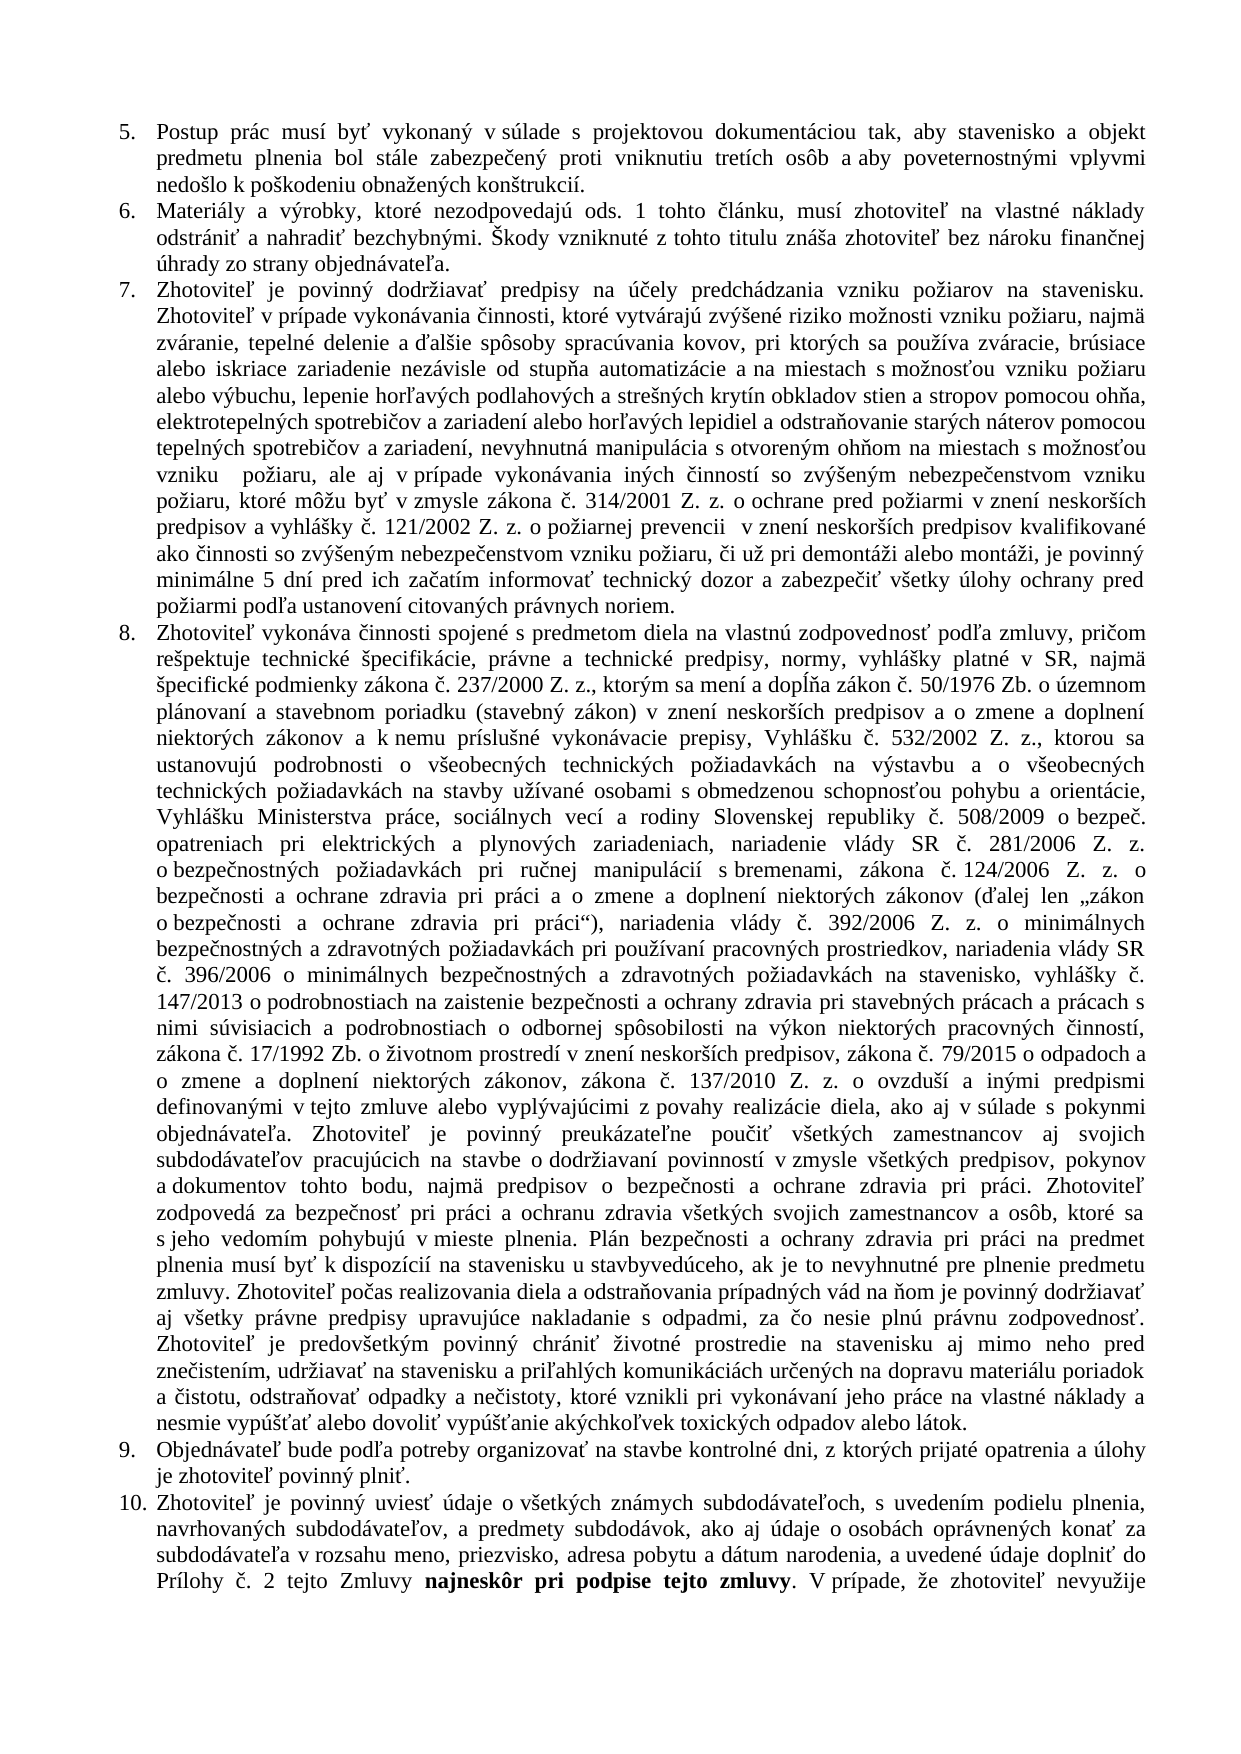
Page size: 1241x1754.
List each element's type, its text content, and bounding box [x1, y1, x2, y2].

list Zhotoviteľ je povinný dodržiavať predpisy na účely predchádzania vzniku požiarov na stavenisku. Zhotoviteľ v prípade vykonávania činnosti, ktoré vytvárajú zvýšené riziko možnosti vzniku požiaru, najmä zváranie, tepelné delenie a ďalšie spôsoby spracúvania kovov, pri ktorých sa používa zváracie, brúsiace alebo iskriace zariadenie nezávisle od stupňa automatizácie a na miestach s možnosťou vzniku požiaru alebo výbuchu, lepenie horľavých podlahových a strešných krytín obkladov stien a stropov pomocou ohňa, elektrotepelných spotrebičov a zariadení alebo horľavých lepidiel a odstraňovanie starých náterov pomocou tepelných spotrebičov a zariadení, nevyhnutná manipulácia s otvoreným ohňom na miestach s možnosťou vzniku požiaru, ale aj v prípade vykonávania iných činností so zvýšeným nebezpečenstvom vzniku požiaru, ktoré môžu byť v zmysle zákona č. 314/2001 Z. z. o ochrane pred požiarmi v znení neskorších predpisov a vyhlášky č. 121/2002 Z. z. o požiarnej prevencii v znení neskorších predpisov kvalifikované ako činnosti so zvýšeným nebezpečenstvom vzniku požiaru, či už pri demontáži alebo montáži, je povinný minimálne 5 dní pred ich začatím informovať technický dozor a zabezpečiť všetky úlohy ochrany pred požiarmi podľa ustanovení citovaných právnych noriem. [119, 276, 1146, 619]
list Zhotoviteľ vykonáva činnosti spojené s predmetom diela na vlastnú zodpovednosť podľa zmluvy, pričom rešpektuje technické špecifikácie, právne a technické predpisy, normy, vyhlášky platné v SR, najmä špecifické podmienky zákona č. 237/2000 Z. z., ktorým sa mení a dopĺňa zákon č. 50/1976 Zb. o územnom plánovaní a stavebnom poriadku (stavebný zákon) v znení neskorších predpisov a o zmene a doplnení niektorých zákonov a k nemu príslušné vykonávacie prepisy, Vyhlášku č. 532/2002 Z. z., ktorou sa ustanovujú podrobnosti o všeobecných technických požiadavkách na výstavbu a o všeobecných technických požiadavkách na stavby užívané osobami s obmedzenou schopnosťou pohybu a orientácie, Vyhlášku Ministerstva práce, sociálnych vecí a rodiny Slovenskej republiky č. 508/2009 o bezpeč. opatreniach pri elektrických a plynových zariadeniach, nariadenie vlády SR č. 281/2006 Z. z. o bezpečnostných požiadavkách pri ručnej manipulácií s bremenami, zákona č. 124/2006 Z. z. o bezpečnosti a ochrane zdravia pri práci a o zmene a doplnení niektorých zákonov (ďalej len „zákon o bezpečnosti a ochrane zdravia pri práci“), nariadenia vlády č. 392/2006 Z. z. o minimálnych bezpečnostných a zdravotných požiadavkách pri používaní pracovných prostriedkov, nariadenia vlády SR č. 396/2006 o minimálnych bezpečnostných a zdravotných požiadavkách na stavenisko, vyhlášky č. 147/2013 o podrobnostiach na zaistenie bezpečnosti a ochrany zdravia pri stavebných prácach a prácach s nimi súvisiacich a podrobnostiach o odbornej spôsobilosti na výkon niektorých pracovných činností, zákona č. 17/1992 Zb. o životnom prostredí v znení neskorších predpisov, zákona č. 79/2015 o odpadoch a o zmene a doplnení niektorých zákonov, zákona č. 137/2010 Z. z. o ovzduší a inými predpismi definovanými v tejto zmluve alebo vyplývajúcimi z povahy realizácie diela, ako aj v súlade s pokynmi objednávateľa. Zhotoviteľ je povinný preukázateľne poučiť všetkých zamestnancov aj svojich subdodávateľov pracujúcich na stavbe o dodržiavaní povinností v zmysle všetkých predpisov, pokynov a dokumentov tohto bodu, najmä predpisov o bezpečnosti a ochrane zdravia pri práci. Zhotoviteľ zodpovedá za bezpečnosť pri práci a ochranu zdravia všetkých svojich zamestnancov a osôb, ktoré sa s jeho vedomím pohybujú v mieste plnenia. Plán bezpečnosti a ochrany zdravia pri práci na predmet plnenia musí byť k dispozícií na stavenisku u stavbyvedúceho, ak je to nevyhnutné pre plnenie predmetu zmluvy. Zhotoviteľ počas realizovania diela a odstraňovania prípadných vád na ňom je povinný dodržiavať aj všetky právne predpisy upravujúce nakladanie s odpadmi, za čo nesie plnú právnu zodpovednosť. Zhotoviteľ je predovšetkým povinný chrániť životné prostredie na stavenisku aj mimo neho pred znečistením, udržiavať na stavenisku a priľahlých komunikáciách určených na dopravu materiálu poriadok a čistotu, odstraňovať odpadky a nečistoty, ktoré vznikli pri vykonávaní jeho práce na vlastné náklady a nesmie vypúšťať alebo dovoliť vypúšťanie akýchkoľvek toxických odpadov alebo látok. [119, 619, 1146, 1436]
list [119, 1488, 1146, 1594]
list Objednávateľ bude podľa potreby organizovať na stavbe kontrolné dni, z ktorých prijaté opatrenia a úlohy je zhotoviteľ povinný plniť. [119, 1436, 1146, 1488]
list Postup prác musí byť vykonaný v súlade s projektovou dokumentáciou tak, aby stavenisko a objekt predmetu plnenia bol stále zabezpečený proti vniknutiu tretích osôb a aby poveternostnými vplyvmi nedošlo k poškodeniu obnažených konštrukcií. [119, 118, 1146, 197]
list Materiály a výrobky, ktoré nezodpovedajú ods. 1 tohto článku, musí zhotoviteľ na vlastné náklady odstrániť a nahradiť bezchybnými. Škody vzniknuté z tohto titulu znáša zhotoviteľ bez nároku finančnej úhrady zo strany objednávateľa. [119, 197, 1146, 276]
